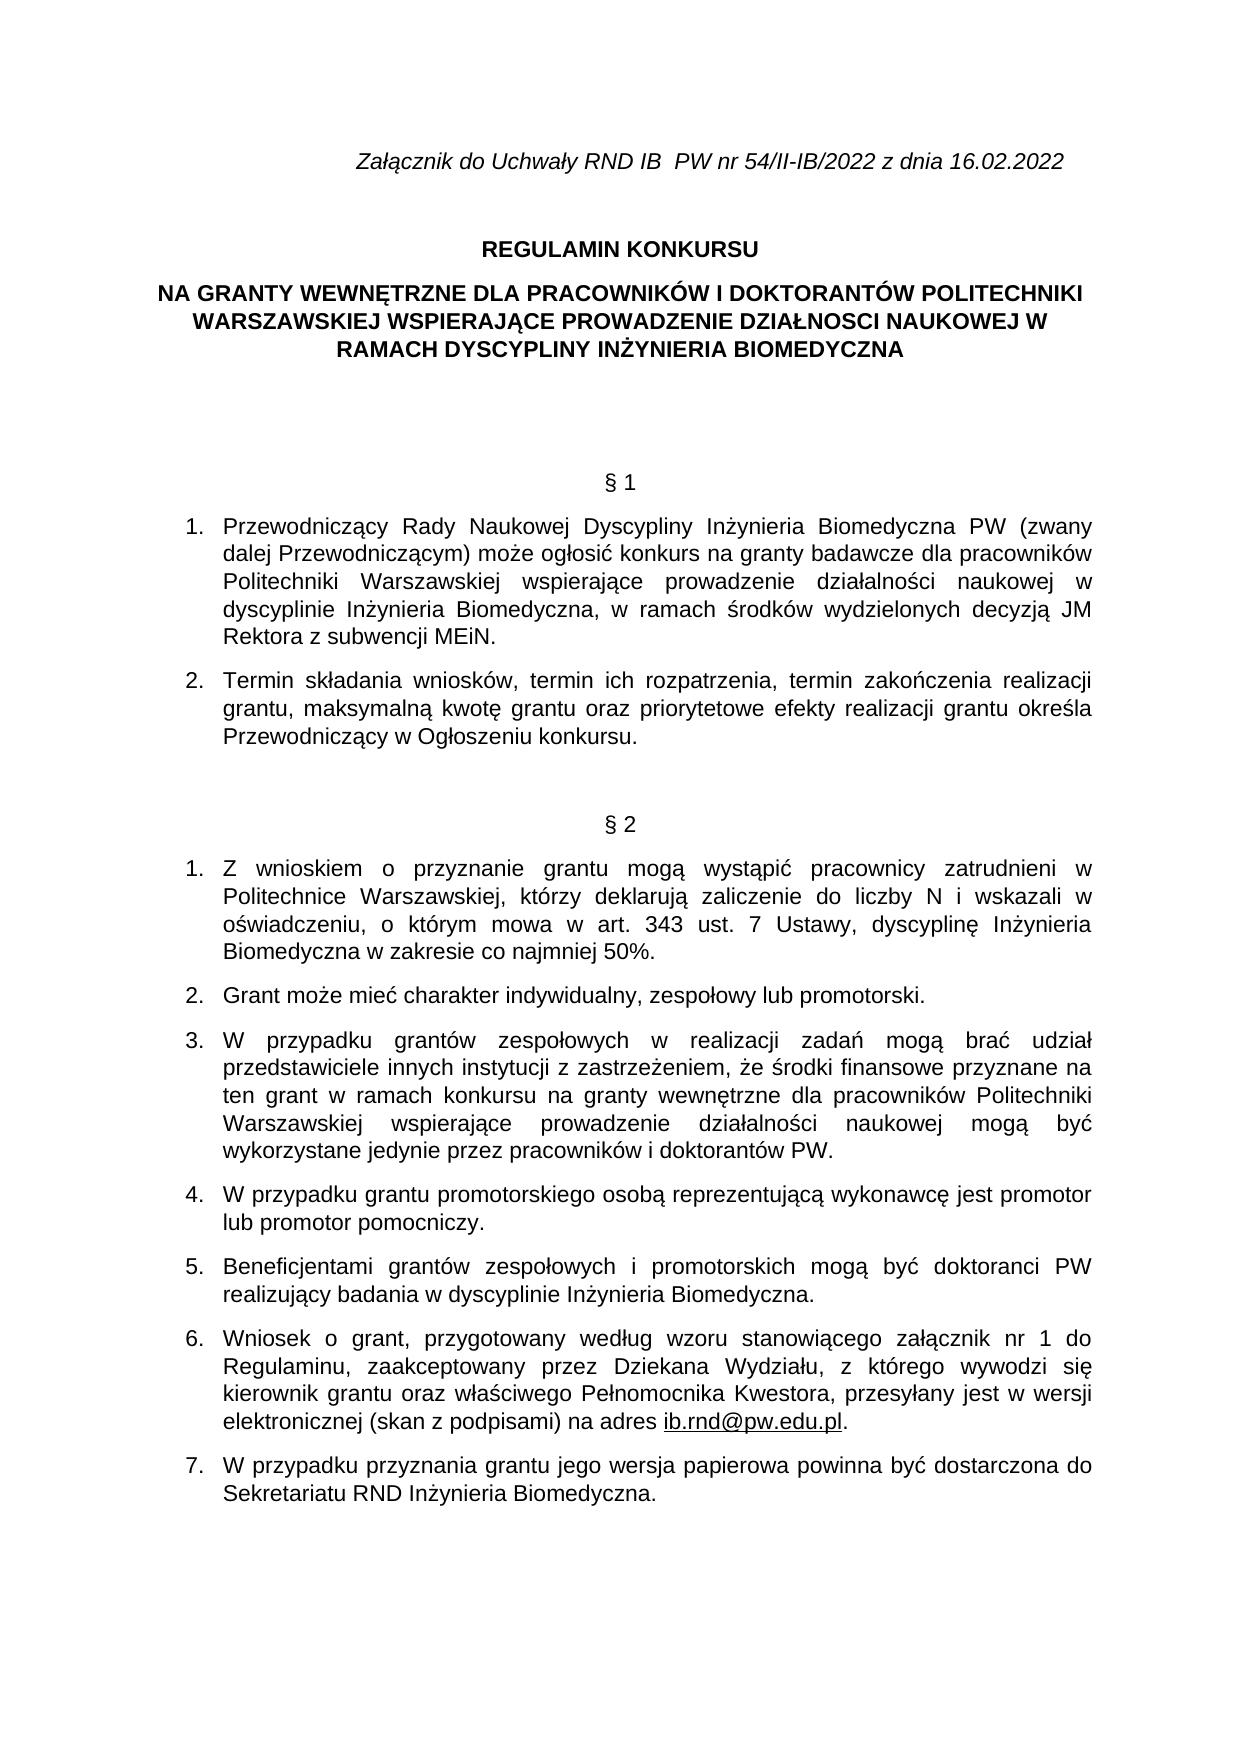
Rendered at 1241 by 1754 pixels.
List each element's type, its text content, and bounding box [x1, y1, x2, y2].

list Przewodniczący Rady Naukowej Dyscypliny Inżynieria Biomedyczna PW (zwany dalej Przewodniczącym) może ogłosić konkurs na granty badawcze dla pracowników Politechniki Warszawskiej wspierające prowadzenie działalności naukowej w dyscyplinie Inżynieria Biomedyczna, w ramach środków wydzielonych decyzją JM Rektora z subwencji MEiN. [185, 513, 1093, 649]
text § 2 [148, 811, 1093, 837]
list Beneficjentami grantów zespołowych i promotorskich mogą być doktoranci PW realizujący badania w dyscyplinie Inżynieria Biomedyczna. [185, 1253, 1093, 1307]
text Załącznik do Uchwały RND IB PW nr 54/II-IB/2022 z dnia 16.02.2022 [148, 148, 1093, 174]
text NA GRANTY WEWNĘTRZNE DLA PRACOWNIKÓW I DOKTORANTÓW POLITECHNIKI WARSZAWSKIEJ WSPIERAJĄCE PROWADZENIE DZIAŁNOSCI NAUKOWEJ W RAMACH DYSCYPLINY INŻYNIERIA BIOMEDYCZNA [148, 280, 1093, 362]
list W przypadku przyznania grantu jego wersja papierowa powinna być dostarczona do Sekretariatu RND Inżynieria Biomedyczna. [185, 1452, 1093, 1506]
list W przypadku grantów zespołowych w realizacji zadań mogą brać udział przedstawiciele innych instytucji z zastrzeżeniem, że środki finansowe przyznane na ten grant w ramach konkursu na granty wewnętrzne dla pracowników Politechniki Warszawskiej wspierające prowadzenie działalności naukowej mogą być wykorzystane jedynie przez pracowników i doktorantów PW. [185, 1027, 1093, 1163]
list Z wnioskiem o przyznanie grantu mogą wystąpić pracownicy zatrudnieni w Politechnice Warszawskiej, którzy deklarują zaliczenie do liczby N i wskazali w oświadczeniu, o którym mowa w art. 343 ust. 7 Ustawy, dyscyplinę Inżynieria Biomedyczna w zakresie co najmniej 50%. [185, 855, 1093, 964]
list Grant może mieć charakter indywidualny, zespołowy lub promotorski. [185, 982, 1093, 1009]
text REGULAMIN KONKURSU [148, 236, 1093, 262]
list Wniosek o grant, przygotowany według wzoru stanowiącego załącznik nr 1 do Regulaminu, zaakceptowany przez Dziekana Wydziału, z którego wywodzi się kierownik grantu oraz właściwego Pełnomocnika Kwestora, przesyłany jest w wersji elektronicznej (skan z podpisami) na adres ib.rnd@pw.edu.pl. [185, 1325, 1093, 1434]
list Termin składania wniosków, termin ich rozpatrzenia, termin zakończenia realizacji grantu, maksymalną kwotę grantu oraz priorytetowe efekty realizacji grantu określa Przewodniczący w Ogłoszeniu konkursu. [185, 667, 1093, 749]
text § 1 [148, 468, 1093, 495]
list W przypadku grantu promotorskiego osobą reprezentującą wykonawcę jest promotor lub promotor pomocniczy. [185, 1181, 1093, 1235]
